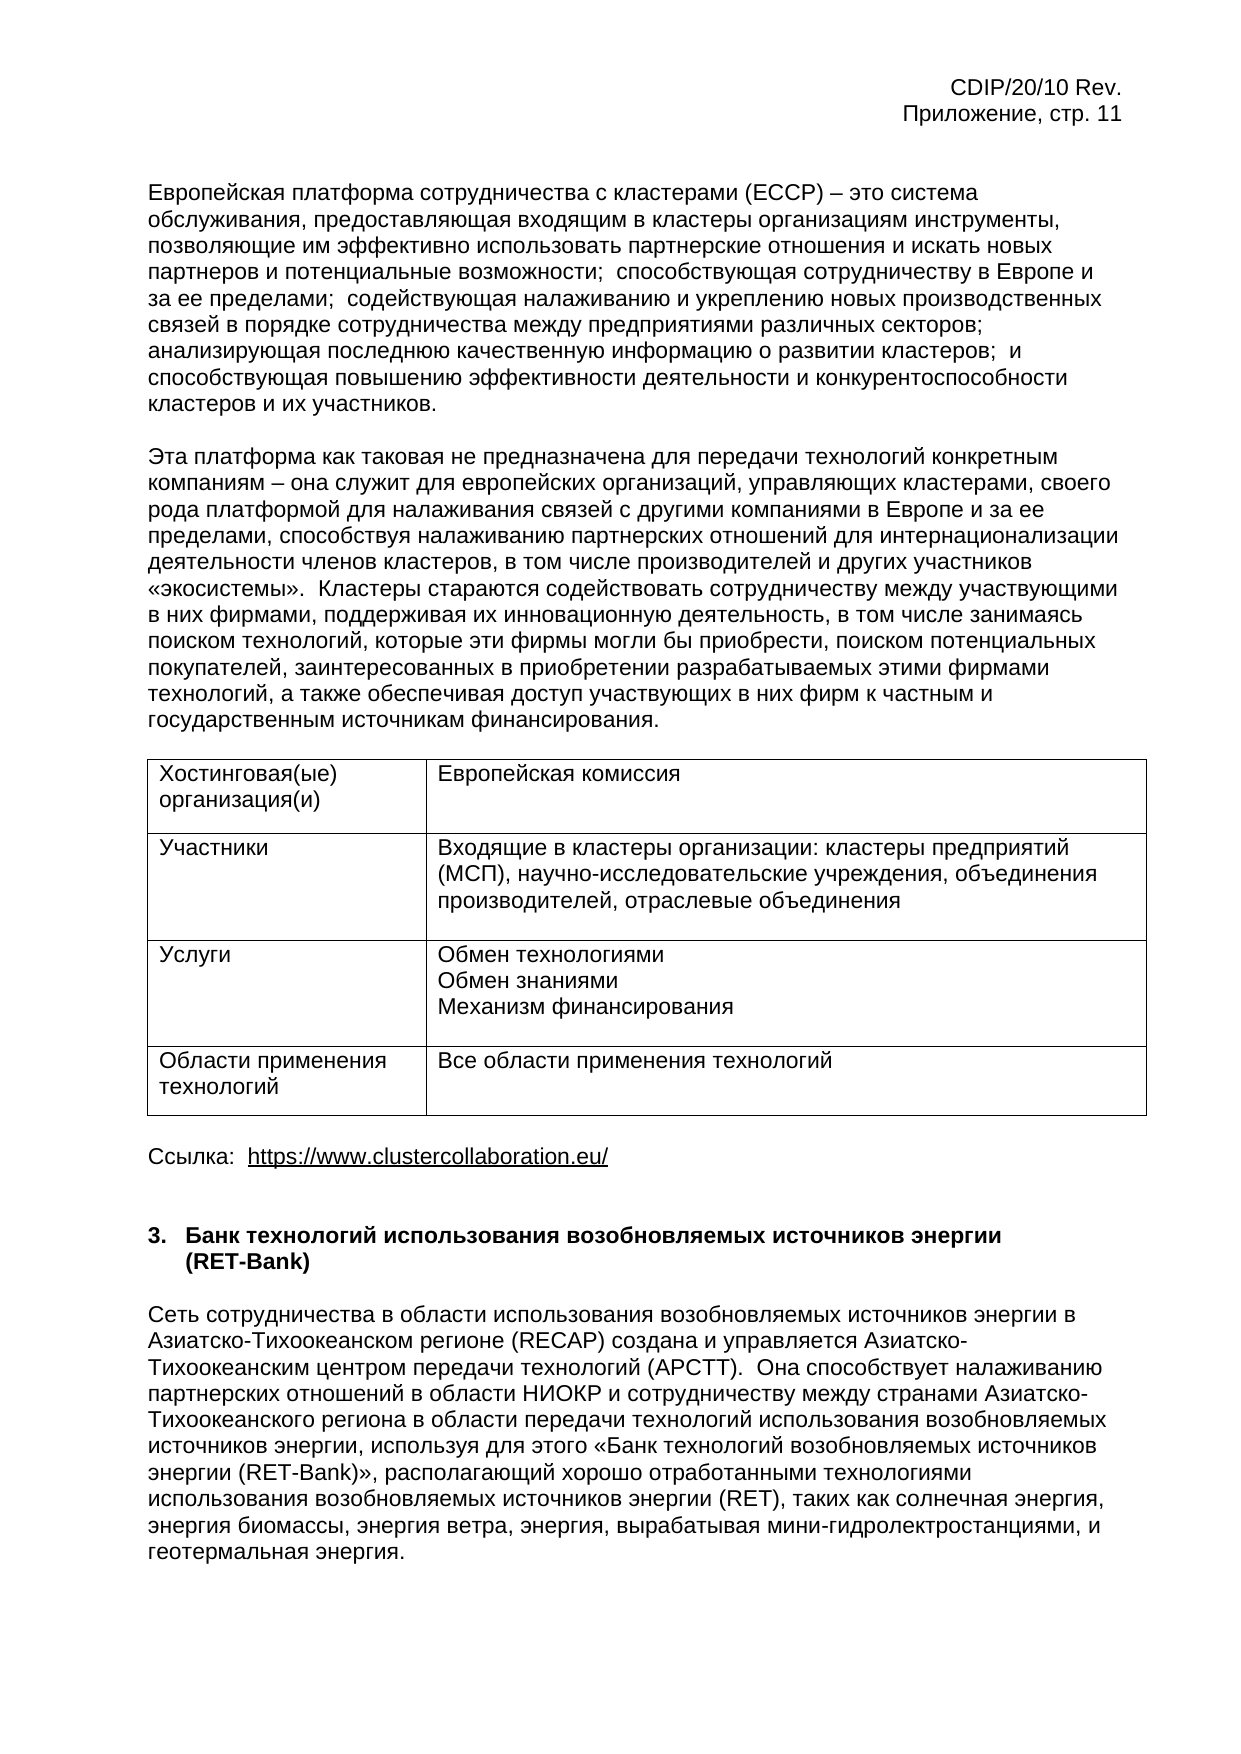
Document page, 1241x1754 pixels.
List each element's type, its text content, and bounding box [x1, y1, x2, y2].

table_cell Обмен технологиями Обмен знаниями Механизм финансирования [427, 941, 1146, 1046]
text Сеть сотрудничества в области использования возобновляемых источников энергии в Азиатско-Тихоокеанском регионе (RECAP) создана и управляется Азиатско-Тихоокеанским центром передачи технологий (APCTT). Она способствует налаживанию партнерских отношений в области НИОКР и сотрудничеству между странами Азиатско-Тихоокеанского региона в области передачи технологий использования возобновляемых источников энергии, используя для этого «Банк технологий возобновляемых источников энергии (RET-Bank)», располагающий хорошо отработанными технологиями использования возобновляемых источников энергии (RET), таких как солнечная энергия, энергия биомассы, энергия ветра, энергия, вырабатывая мини-гидролектростанциями, и геотермальная энергия. [148, 1301, 1122, 1564]
list Банк технологий использования возобновляемых источников энергии (RET-Bank) [148, 1222, 1122, 1274]
text Ссылка: https://www.clustercollaboration.eu/ [148, 1143, 1122, 1169]
table_cell Области применения технологий [148, 1047, 426, 1115]
table_cell Участники [148, 834, 426, 939]
table_cell Все области применения технологий [427, 1047, 1146, 1115]
text Эта платформа как таковая не предназначена для передачи технологий конкретным компаниям – она служит для европейских организаций, управляющих кластерами, своего рода платформой для налаживания связей с другими компаниями в Европе и за ее пределами, способствуя налаживанию партнерских отношений для интернационализации деятельности членов кластеров, в том числе производителей и других участников «экосистемы». Кластеры стараются содействовать сотрудничеству между участвующими в них фирмами, поддерживая их инновационную деятельность, в том числе занимаясь поиском технологий, которые эти фирмы могли бы приобрести, поиском потенциальных покупателей, заинтересованных в приобретении разрабатываемых этими фирмами технологий, а также обеспечивая доступ участвующих в них фирм к частным и государственным источникам финансирования. [148, 443, 1122, 733]
table_header Хостинговая(ые) организация(и) [148, 760, 426, 833]
table_cell Услуги [148, 941, 426, 1046]
table_cell Входящие в кластеры организации: кластеры предприятий (МСП), научно-исследовательские учреждения, объединения производителей, отраслевые объединения [427, 834, 1146, 939]
text Европейская платформа сотрудничества с кластерами (ECCP) – это система обслуживания, предоставляющая входящим в кластеры организациям инструменты, позволяющие им эффективно использовать партнерские отношения и искать новых партнеров и потенциальные возможности; способствующая сотрудничеству в Европе и за ее пределами; содействующая налаживанию и укреплению новых производственных связей в порядке сотрудничества между предприятиями различных секторов; анализирующая последнюю качественную информацию о развитии кластеров; и способствующая повышению эффективности деятельности и конкурентоспособности кластеров и их участников. [148, 179, 1122, 416]
table_header Европейская комиссия [427, 760, 1146, 833]
